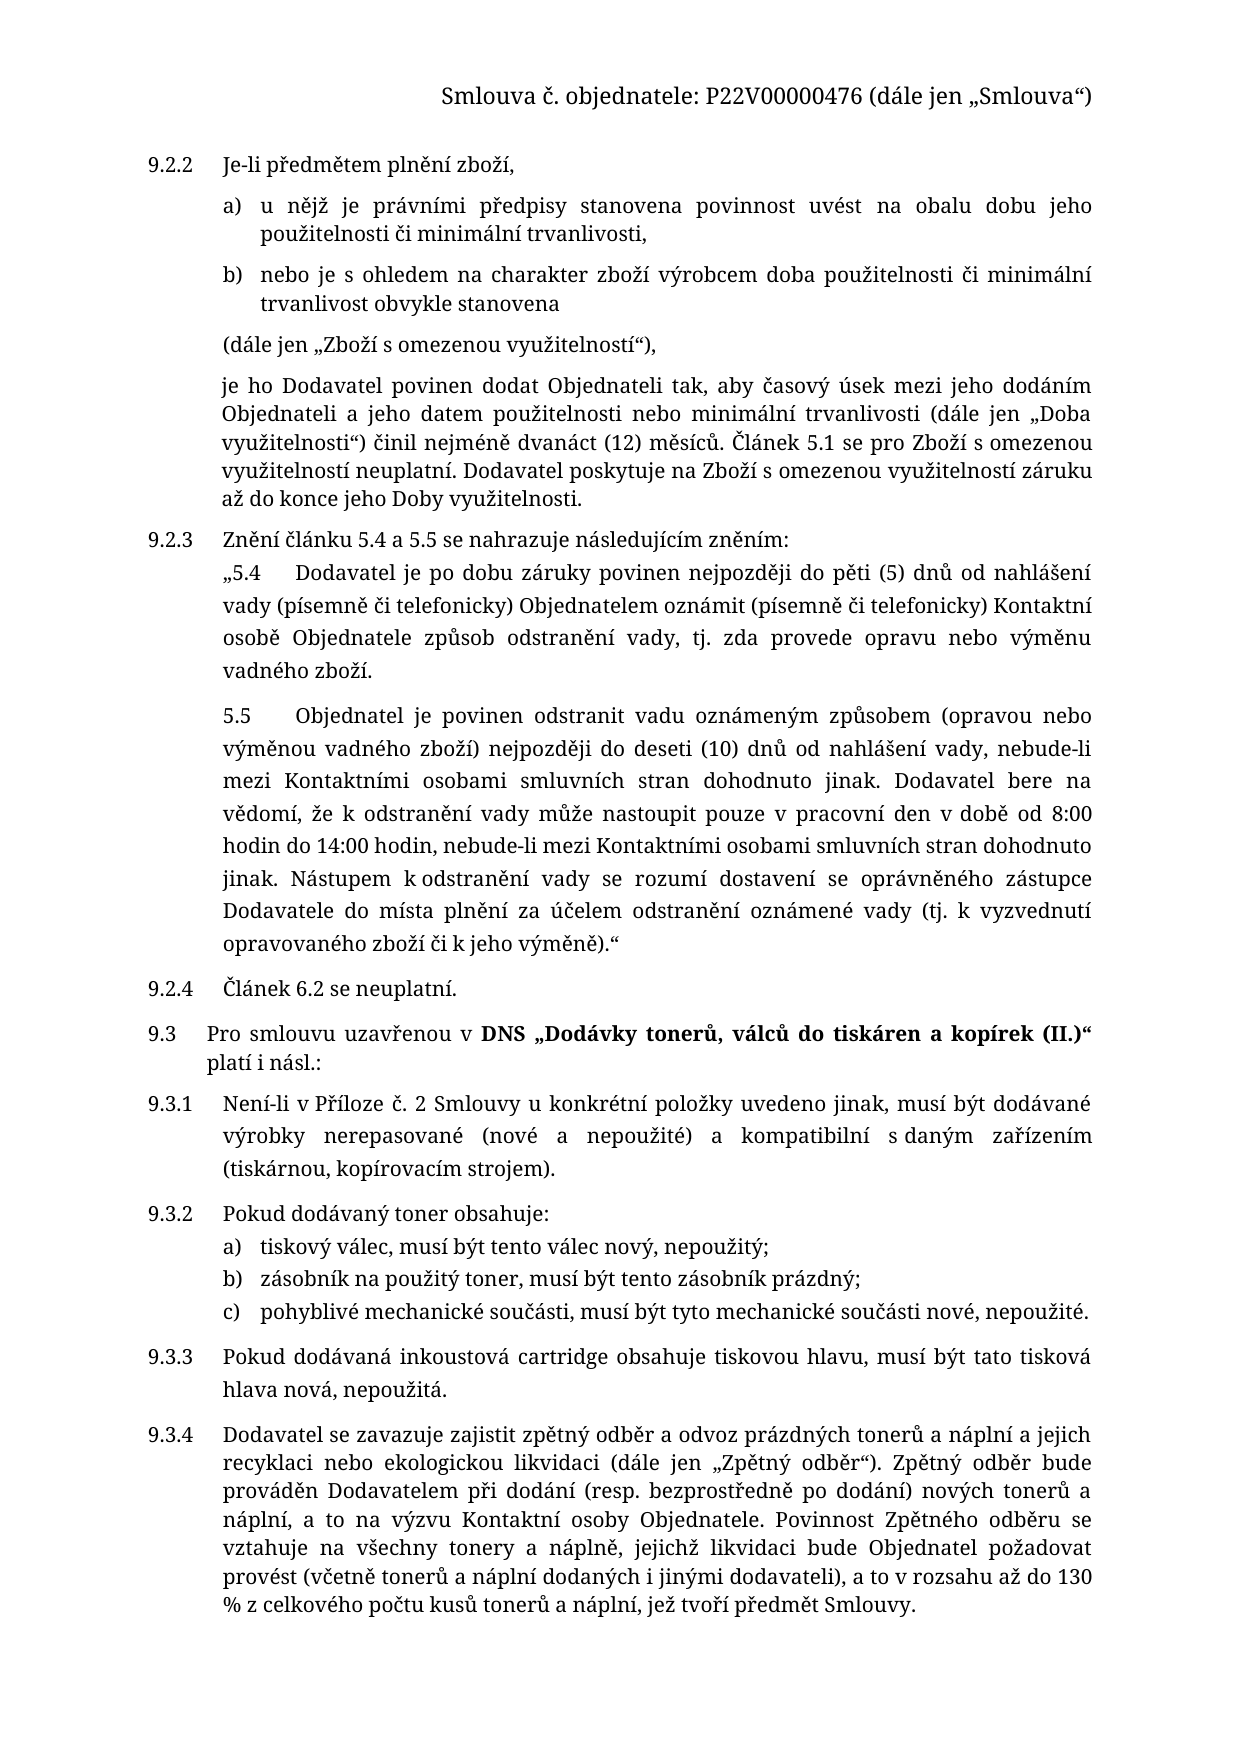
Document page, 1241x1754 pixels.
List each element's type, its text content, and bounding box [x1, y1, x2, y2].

list tiskový válec, musí být tento válec nový, nepoužitý; [223, 1232, 1093, 1260]
list nebo je s ohledem na charakter zboží výrobcem doba použitelnosti či minimální trvanlivost obvykle stanovena [223, 261, 1093, 317]
list zásobník na použitý toner, musí být tento zásobník prázdný; [223, 1264, 1093, 1293]
list Není-li v Příloze č. 2 Smlouvy u konkrétní položky uvedeno jinak, musí být dodávané výrobky nerepasované (nové a nepoužité) a kompatibilní s daným zařízením (tiskárnou, kopírovacím strojem). [148, 1089, 1093, 1182]
list Je-li předmětem plnění zboží, [148, 150, 1093, 179]
list pohyblivé mechanické součásti, musí být tyto mechanické součásti nové, nepoužité. [223, 1297, 1093, 1325]
list Pokud dodávaný toner obsahuje: [148, 1199, 1093, 1228]
list Článek 6.2 se neuplatní. [148, 974, 1093, 1003]
list u nějž je právními předpisy stanovena povinnost uvést na obalu dobu jeho použitelnosti či minimální trvanlivosti, [223, 191, 1093, 248]
list Pokud dodávaná inkoustová cartridge obsahuje tiskovou hlavu, musí být tato tisková hlava nová, nepoužitá. [148, 1342, 1093, 1403]
list Pro smlouvu uzavřenou v DNS „Dodávky tonerů, válců do tiskáren a kopírek (II.)“ platí i násl.: [148, 1019, 1093, 1076]
list „5.4 Dodavatel je po dobu záruky povinen nejpozději do pěti (5) dnů od nahlášení vady (písemně či telefonicky) Objednatelem oznámit (písemně či telefonicky) Kontaktní osobě Objednatele způsob odstranění vady, tj. zda provede opravu nebo výměnu vadného zboží. [223, 558, 1093, 684]
list Dodavatel se zavazuje zajistit zpětný odběr a odvoz prázdných tonerů a náplní a jejich recyklaci nebo ekologickou likvidaci (dále jen „Zpětný odběr“). Zpětný odběr bude prováděn Dodavatelem při dodání (resp. bezprostředně po dodání) nových tonerů a náplní, a to na výzvu Kontaktní osoby Objednatele. Povinnost Zpětného odběru se vztahuje na všechny tonery a náplně, jejichž likvidaci bude Objednatel požadovat provést (včetně tonerů a náplní dodaných i jinými dodavateli), a to v rozsahu až do 130 % z celkového počtu kusů tonerů a náplní, jež tvoří předmět Smlouvy. [148, 1420, 1093, 1619]
list Znění článku 5.4 a 5.5 se nahrazuje následujícím zněním: [148, 526, 1093, 554]
text je ho Dodavatel povinen dodat Objednateli tak, aby časový úsek mezi jeho dodáním Objednateli a jeho datem použitelnosti nebo minimální trvanlivosti (dále jen „Doba využitelnosti“) činil nejméně dvanáct (12) měsíců. Článek 5.1 se pro Zboží s omezenou využitelností neuplatní. Dodavatel poskytuje na Zboží s omezenou využitelností záruku až do konce jeho Doby využitelnosti. [221, 371, 1093, 513]
text (dále jen „Zboží s omezenou využitelností“), [223, 330, 1093, 358]
list 5.5 Objednatel je povinen odstranit vadu oznámeným způsobem (opravou nebo výměnou vadného zboží) nejpozději do deseti (10) dnů od nahlášení vady, nebude-li mezi Kontaktními osobami smluvních stran dohodnuto jinak. Dodavatel bere na vědomí, že k odstranění vady může nastoupit pouze v pracovní den v době od 8:00 hodin do 14:00 hodin, nebude-li mezi Kontaktními osobami smluvních stran dohodnuto jinak. Nástupem k odstranění vady se rozumí dostavení se oprávněného zástupce Dodavatele do místa plnění za účelem odstranění oznámené vady (tj. k vyzvednutí opravovaného zboží či k jeho výměně).“ [223, 701, 1093, 958]
